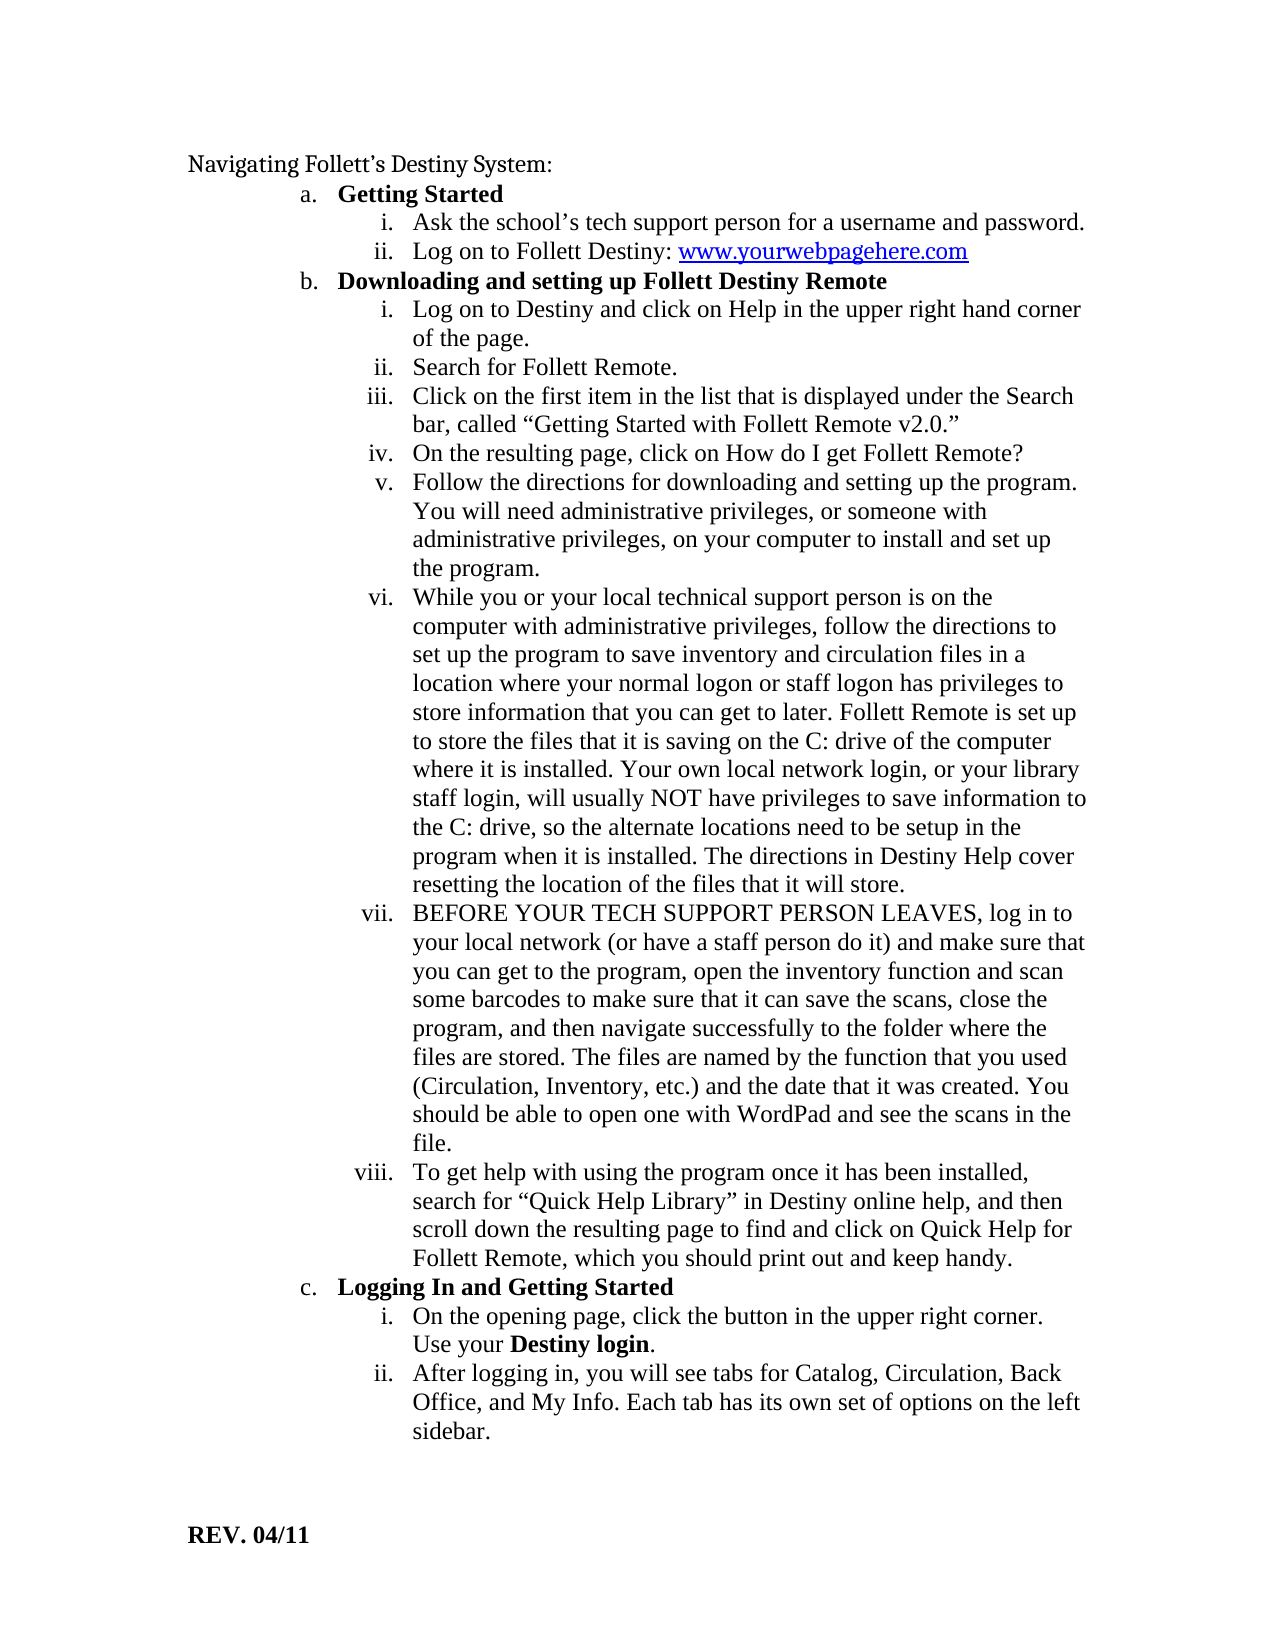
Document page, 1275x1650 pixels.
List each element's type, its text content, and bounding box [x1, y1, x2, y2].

text Navigating Follett’s Destiny System: [187, 150, 1087, 179]
list After logging in, you will see tabs for Catalog, Circulation, Back Office, and My Info. Each tab has its own set of options on the left sidebar. [394, 1358, 1087, 1444]
list Click on the first item in the list that is displayed under the Search bar, called “Getting Started with Follett Remote v2.0.” [394, 381, 1087, 438]
list Downloading and setting up Follett Destiny Remote [300, 266, 1087, 294]
list While you or your local technical support person is on the computer with administrative privileges, follow the directions to set up the program to save inventory and circulation files in a location where your normal logon or staff logon has privileges to store information that you can get to later. Follett Remote is set up to store the files that it is saving on the C: drive of the computer where it is installed. Your own local network login, or your library staff login, will usually NOT have privileges to save information to the C: drive, so the alternate locations need to be setup in the program when it is installed. The directions in Destiny Help cover resetting the location of the files that it will store. [394, 582, 1087, 898]
list On the resulting page, click on How do I get Follett Remote? [394, 438, 1087, 467]
list Search for Follett Remote. [394, 352, 1087, 381]
list On the opening page, click the button in the upper right corner. Use your Destiny login. [394, 1301, 1087, 1358]
list To get help with using the program once it has been installed, search for “Quick Help Library” in Destiny online help, and then scroll down the resulting page to find and click on Quick Help for Follett Remote, which you should print out and keep handy. [394, 1157, 1087, 1272]
list Log on to Destiny and click on Help in the upper right hand corner of the page. [394, 294, 1087, 352]
list Log on to Follett Destiny: www.yourwebpagehere.com [394, 236, 1087, 266]
list Ask the school’s tech support person for a username and password. [394, 207, 1087, 236]
list Follow the directions for downloading and setting up the program. You will need administrative privileges, or someone with administrative privileges, on your computer to install and set up the program. [394, 467, 1087, 582]
list Getting Started [300, 179, 1087, 207]
list BEFORE YOUR TECH SUPPORT PERSON LEAVES, log in to your local network (or have a staff person do it) and make sure that you can get to the program, open the inventory function and scan some barcodes to make sure that it can save the scans, close the program, and then navigate successfully to the folder where the files are stored. The files are named by the function that you used (Circulation, Inventory, etc.) and the date that it was created. You should be able to open one with WordPad and see the scans in the file. [394, 898, 1087, 1157]
list Logging In and Getting Started [300, 1272, 1087, 1301]
